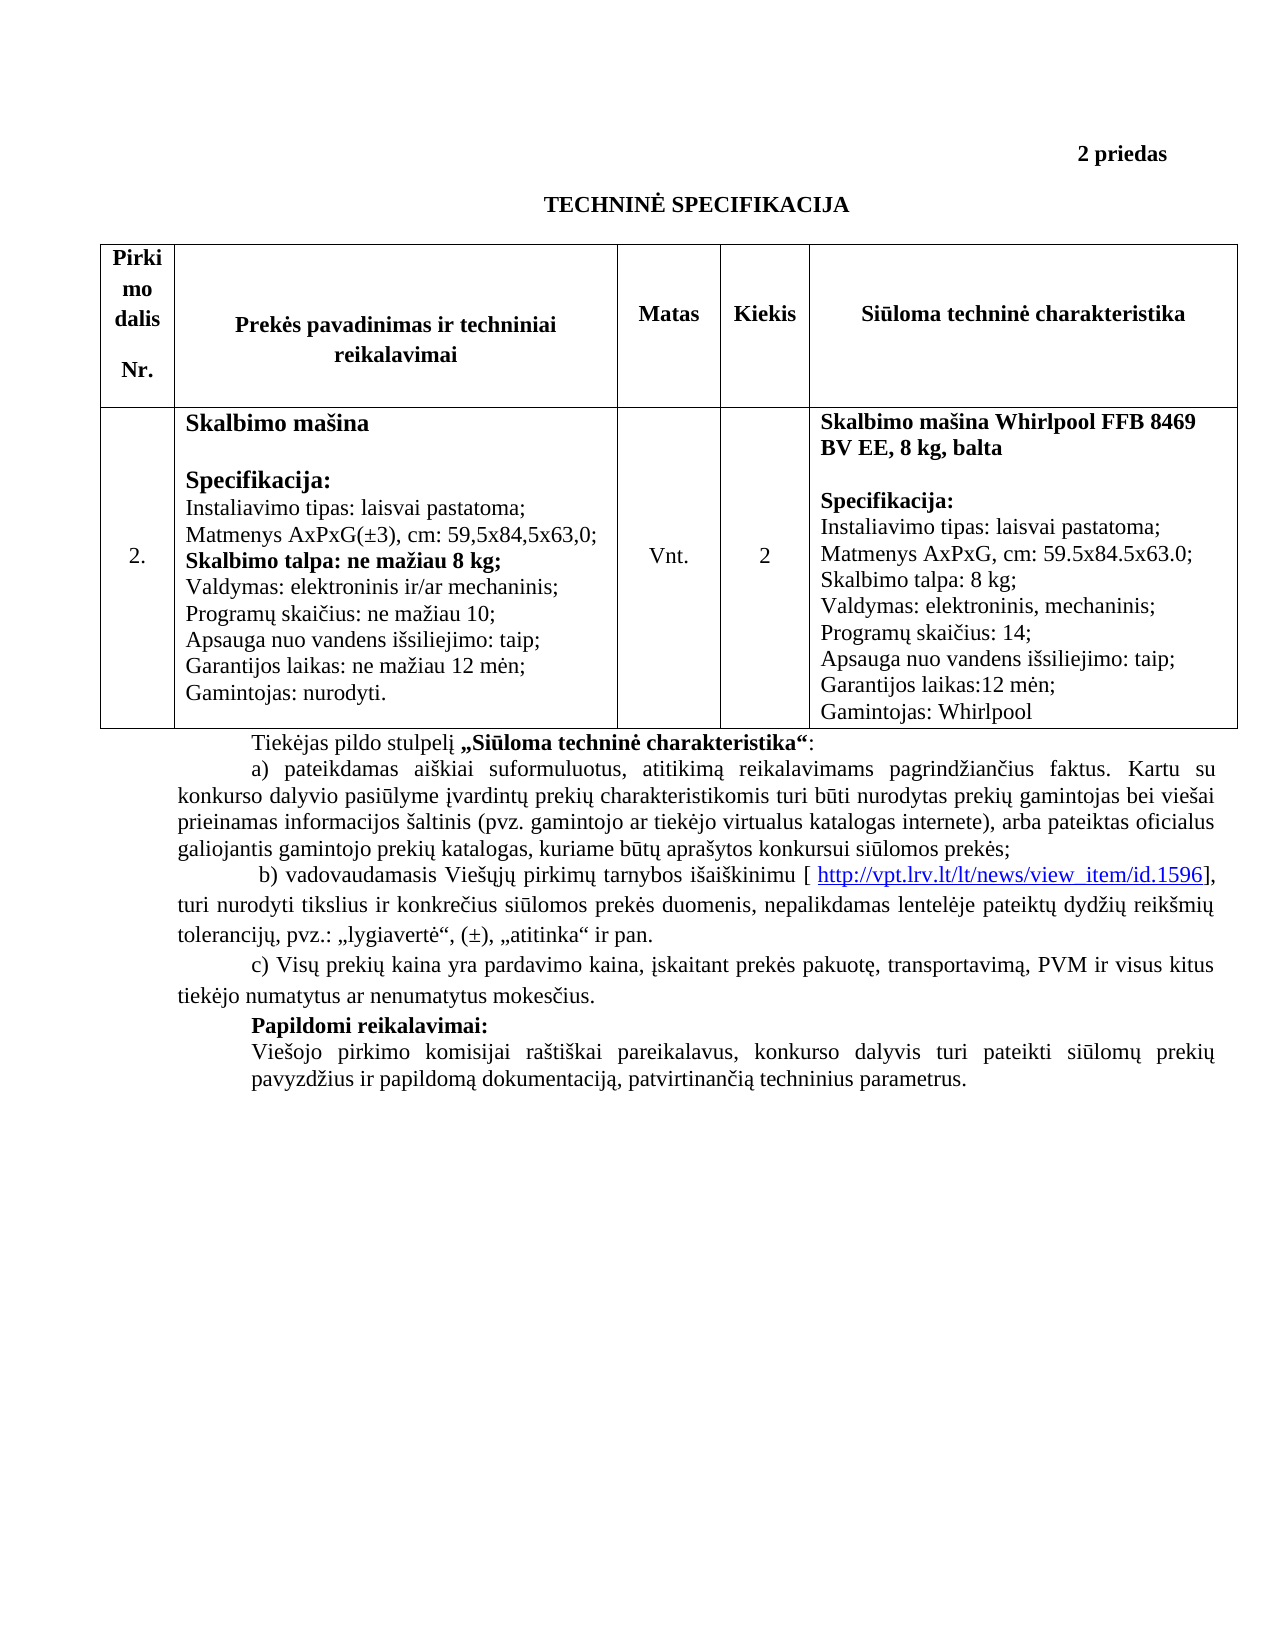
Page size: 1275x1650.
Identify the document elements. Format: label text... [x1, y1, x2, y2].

table_header Siūloma techninė charakteristika [810, 245, 1237, 407]
table_cell Skalbimo mašina Whirlpool FFB 8469 BV EE, 8 kg, balta Specifikacija: Instaliavimo tipas: laisvai pastatoma; Matmenys AxPxG, cm: 59.5x84.5x63.0; Skalbimo talpa: 8 kg; Valdymas: elektroninis, mechaninis; Programų skaičius: 14; Apsauga nuo vandens išsiliejimo: taip; Garantijos laikas:12 mėn; Gamintojas: Whirlpool [810, 408, 1237, 728]
table_cell Skalbimo mašina Specifikacija: Instaliavimo tipas: laisvai pastatoma; Matmenys AxPxG(±3), cm: 59,5x84,5x63,0; Skalbimo talpa: ne mažiau 8 kg; Valdymas: elektroninis ir/ar mechaninis; Programų skaičius: ne mažiau 10; Apsauga nuo vandens išsiliejimo: taip; Garantijos laikas: ne mažiau 12 mėn; Gamintojas: nurodyti. [175, 408, 617, 728]
table_header Pirkimo dalis Nr. [101, 245, 174, 407]
table_cell Vnt. [618, 408, 720, 728]
text Viešojo pirkimo komisijai raštiškai pareikalavus, konkurso dalyvis turi pateikti siūlomų prekių pavyzdžius ir papildomą dokumentaciją, patvirtinančią techninius parametrus. [177, 1038, 1216, 1091]
table_header Matas [618, 245, 720, 407]
text b) vadovaudamasis Viešųjų pirkimų tarnybos išaiškinimu [ http://vpt.lrv.lt/lt/news/view_item/id.1596], turi nurodyti tikslius ir konkrečius siūlomos prekės duomenis, nepalikdamas lentelėje pateiktų dydžių reikšmių tolerancijų, pvz.: „lygiavertė“, (±), „atitinka“ ir pan. [177, 861, 1216, 948]
table_header Prekės pavadinimas ir techniniai reikalavimai [175, 245, 617, 407]
text Tiekėjas pildo stulpelį „Siūloma techninė charakteristika“: [177, 729, 1216, 756]
text Papildomi reikalavimai: [177, 1012, 1216, 1038]
text 2 priedas [1002, 140, 1216, 166]
table_cell 2. [101, 408, 174, 728]
table_header Kiekis [721, 245, 809, 407]
table_cell 2 [721, 408, 809, 728]
text TECHNINĖ SPECIFIKACIJA [177, 191, 1216, 217]
text c) Visų prekių kaina yra pardavimo kaina, įskaitant prekės pakuotę, transportavimą, PVM ir visus kitus tiekėjo numatytus ar nenumatytus mokesčius. [177, 952, 1216, 1008]
text a) pateikdamas aiškiai suformuluotus, atitikimą reikalavimams pagrindžiančius faktus. Kartu su konkurso dalyvio pasiūlyme įvardintų prekių charakteristikomis turi būti nurodytas prekių gamintojas bei viešai prieinamas informacijos šaltinis (pvz. gamintojo ar tiekėjo virtualus katalogas internete), arba pateiktas oficialus galiojantis gamintojo prekių katalogas, kuriame būtų aprašytos konkursui siūlomos prekės; [177, 756, 1216, 861]
